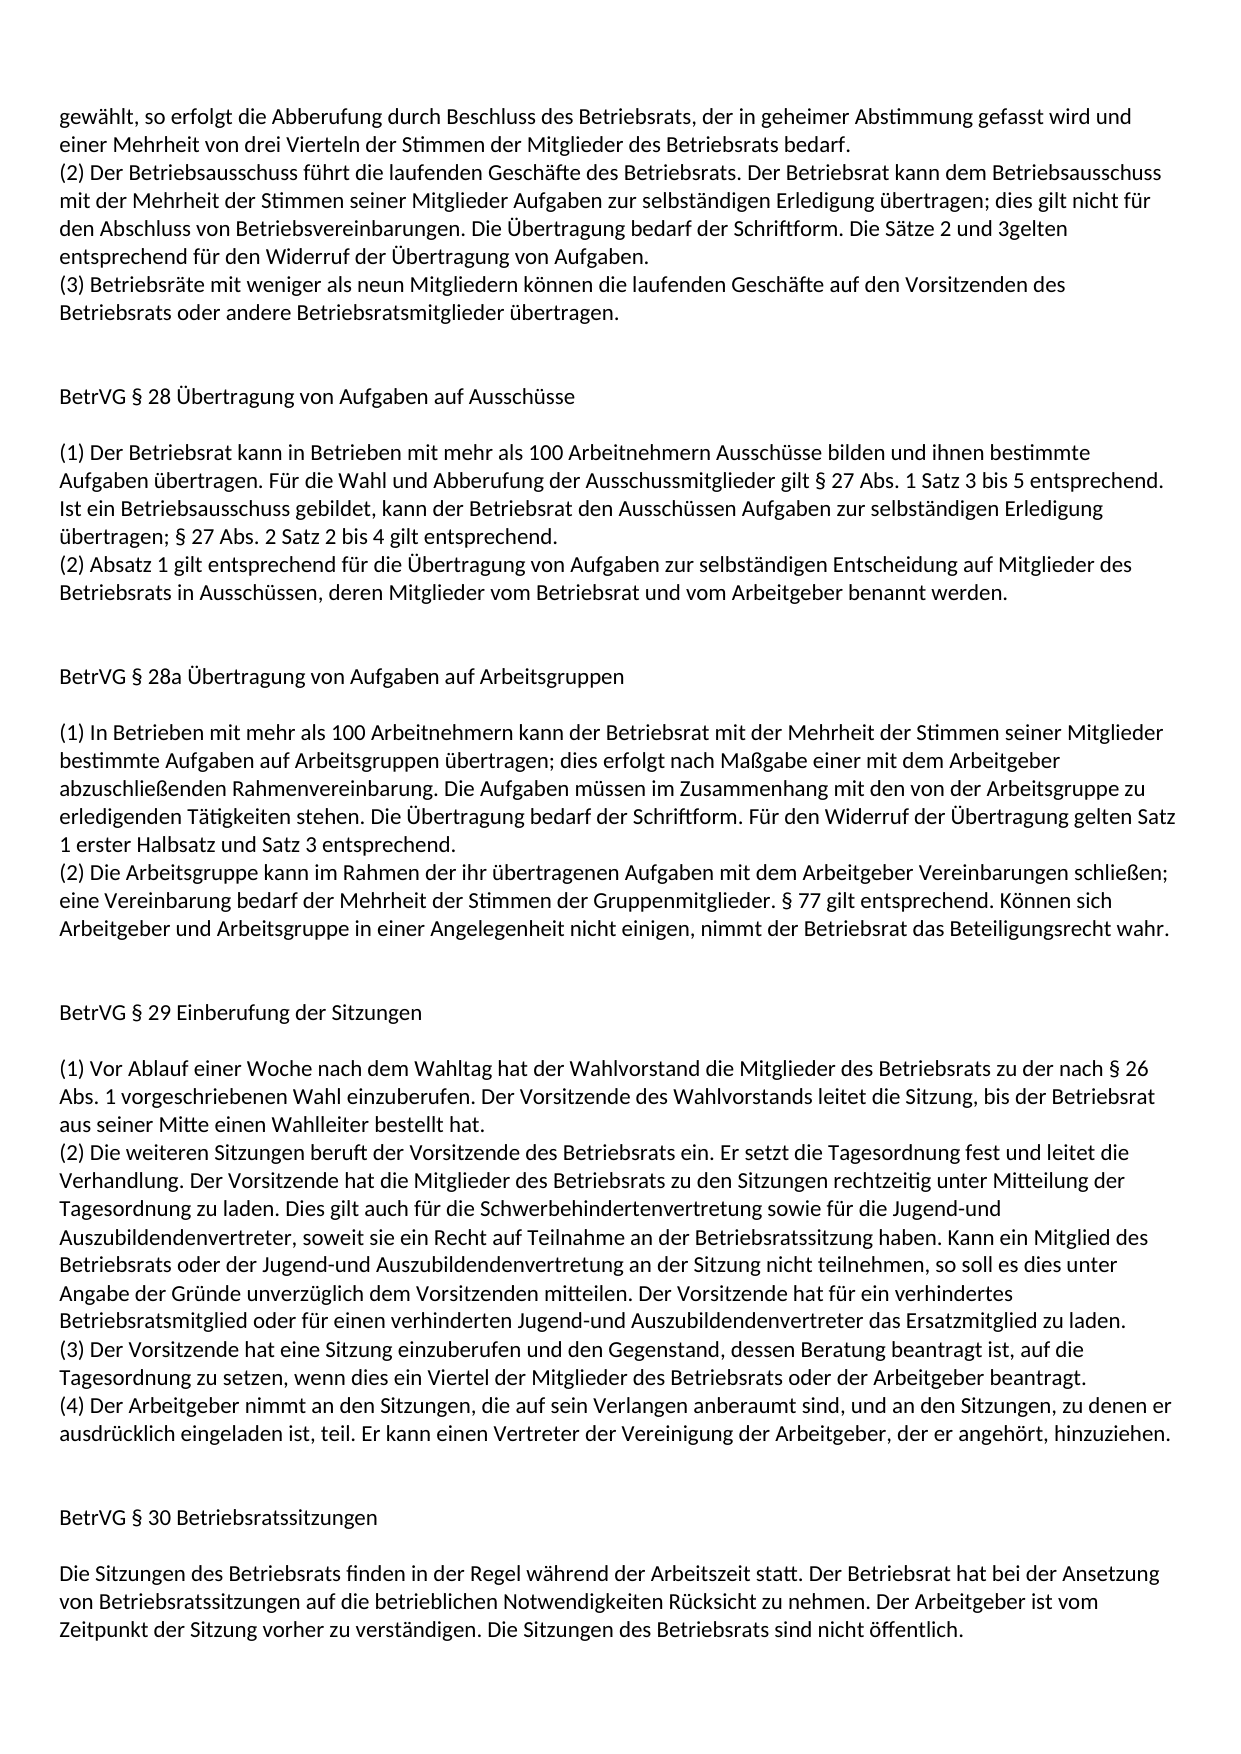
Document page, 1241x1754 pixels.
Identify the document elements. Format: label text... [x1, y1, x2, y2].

text (3) Der Vorsitzende hat eine Sitzung einzuberufen und den Gegenstand, dessen Beratung beantragt ist, auf die Tagesordnung zu setzen, wenn dies ein Viertel der Mitglieder des Betriebsrats oder der Arbeitgeber beantragt. [59, 1335, 1181, 1391]
text BetrVG § 28 Übertragung von Aufgaben auf Ausschüsse [59, 382, 1181, 410]
text (1) Vor Ablauf einer Woche nach dem Wahltag hat der Wahlvorstand die Mitglieder des Betriebsrats zu der nach § 26 Abs. 1 vorgeschriebenen Wahl einzuberufen. Der Vorsitzende des Wahlvorstands leitet die Sitzung, bis der Betriebsrat aus seiner Mitte einen Wahlleiter bestellt hat. [59, 1054, 1181, 1138]
text (2) Absatz 1 gilt entsprechend für die Übertragung von Aufgaben zur selbständigen Entscheidung auf Mitglieder des Betriebsrats in Ausschüssen, deren Mitglieder vom Betriebsrat und vom Arbeitgeber benannt werden. [59, 550, 1181, 606]
text Die Sitzungen des Betriebsrats finden in der Regel während der Arbeitszeit statt. Der Betriebsrat hat bei der Ansetzung von Betriebsratssitzungen auf die betrieblichen Notwendigkeiten Rücksicht zu nehmen. Der Arbeitgeber ist vom Zeitpunkt der Sitzung vorher zu verständigen. Die Sitzungen des Betriebsrats sind nicht öffentlich. [59, 1559, 1181, 1643]
text (2) Der Betriebsausschuss führt die laufenden Geschäfte des Betriebsrats. Der Betriebsrat kann dem Betriebsausschuss mit der Mehrheit der Stimmen seiner Mitglieder Aufgaben zur selbständigen Erledigung übertragen; dies gilt nicht für den Abschluss von Betriebsvereinbarungen. Die Übertragung bedarf der Schriftform. Die Sätze 2 und 3gelten entsprechend für den Widerruf der Übertragung von Aufgaben. [59, 158, 1181, 270]
text BetrVG § 30 Betriebsratssitzungen [59, 1503, 1181, 1531]
text (2) Die weiteren Sitzungen beruft der Vorsitzende des Betriebsrats ein. Er setzt die Tagesordnung fest und leitet die Verhandlung. Der Vorsitzende hat die Mitglieder des Betriebsrats zu den Sitzungen rechtzeitig unter Mitteilung der Tagesordnung zu laden. Dies gilt auch für die Schwerbehindertenvertretung sowie für die Jugend-und Auszubildendenvertreter, soweit sie ein Recht auf Teilnahme an der Betriebsratssitzung haben. Kann ein Mitglied des Betriebsrats oder der Jugend-und Auszubildendenvertretung an der Sitzung nicht teilnehmen, so soll es dies unter Angabe der Gründe unverzüglich dem Vorsitzenden mitteilen. Der Vorsitzende hat für ein verhindertes Betriebsratsmitglied oder für einen verhinderten Jugend-und Auszubildendenvertreter das Ersatzmitglied zu laden. [59, 1138, 1181, 1335]
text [59, 102, 1181, 158]
text BetrVG § 28a Übertragung von Aufgaben auf Arbeitsgruppen [59, 662, 1181, 690]
text (2) Die Arbeitsgruppe kann im Rahmen der ihr übertragenen Aufgaben mit dem Arbeitgeber Vereinbarungen schließen; eine Vereinbarung bedarf der Mehrheit der Stimmen der Gruppenmitglieder. § 77 gilt entsprechend. Können sich Arbeitgeber und Arbeitsgruppe in einer Angelegenheit nicht einigen, nimmt der Betriebsrat das Beteiligungsrecht wahr. [59, 858, 1181, 942]
text (4) Der Arbeitgeber nimmt an den Sitzungen, die auf sein Verlangen anberaumt sind, und an den Sitzungen, zu denen er ausdrücklich eingeladen ist, teil. Er kann einen Vertreter der Vereinigung der Arbeitgeber, der er angehört, hinzuziehen. [59, 1391, 1181, 1447]
text (1) In Betrieben mit mehr als 100 Arbeitnehmern kann der Betriebsrat mit der Mehrheit der Stimmen seiner Mitglieder bestimmte Aufgaben auf Arbeitsgruppen übertragen; dies erfolgt nach Maßgabe einer mit dem Arbeitgeber abzuschließenden Rahmenvereinbarung. Die Aufgaben müssen im Zusammenhang mit den von der Arbeitsgruppe zu erledigenden Tätigkeiten stehen. Die Übertragung bedarf der Schriftform. Für den Widerruf der Übertragung gelten Satz 1 erster Halbsatz und Satz 3 entsprechend. [59, 718, 1181, 858]
text BetrVG § 29 Einberufung der Sitzungen [59, 998, 1181, 1026]
text (1) Der Betriebsrat kann in Betrieben mit mehr als 100 Arbeitnehmern Ausschüsse bilden und ihnen bestimmte Aufgaben übertragen. Für die Wahl und Abberufung der Ausschussmitglieder gilt § 27 Abs. 1 Satz 3 bis 5 entsprechend. Ist ein Betriebsausschuss gebildet, kann der Betriebsrat den Ausschüssen Aufgaben zur selbständigen Erledigung übertragen; § 27 Abs. 2 Satz 2 bis 4 gilt entsprechend. [59, 438, 1181, 550]
text (3) Betriebsräte mit weniger als neun Mitgliedern können die laufenden Geschäfte auf den Vorsitzenden des Betriebsrats oder andere Betriebsratsmitglieder übertragen. [59, 270, 1181, 326]
